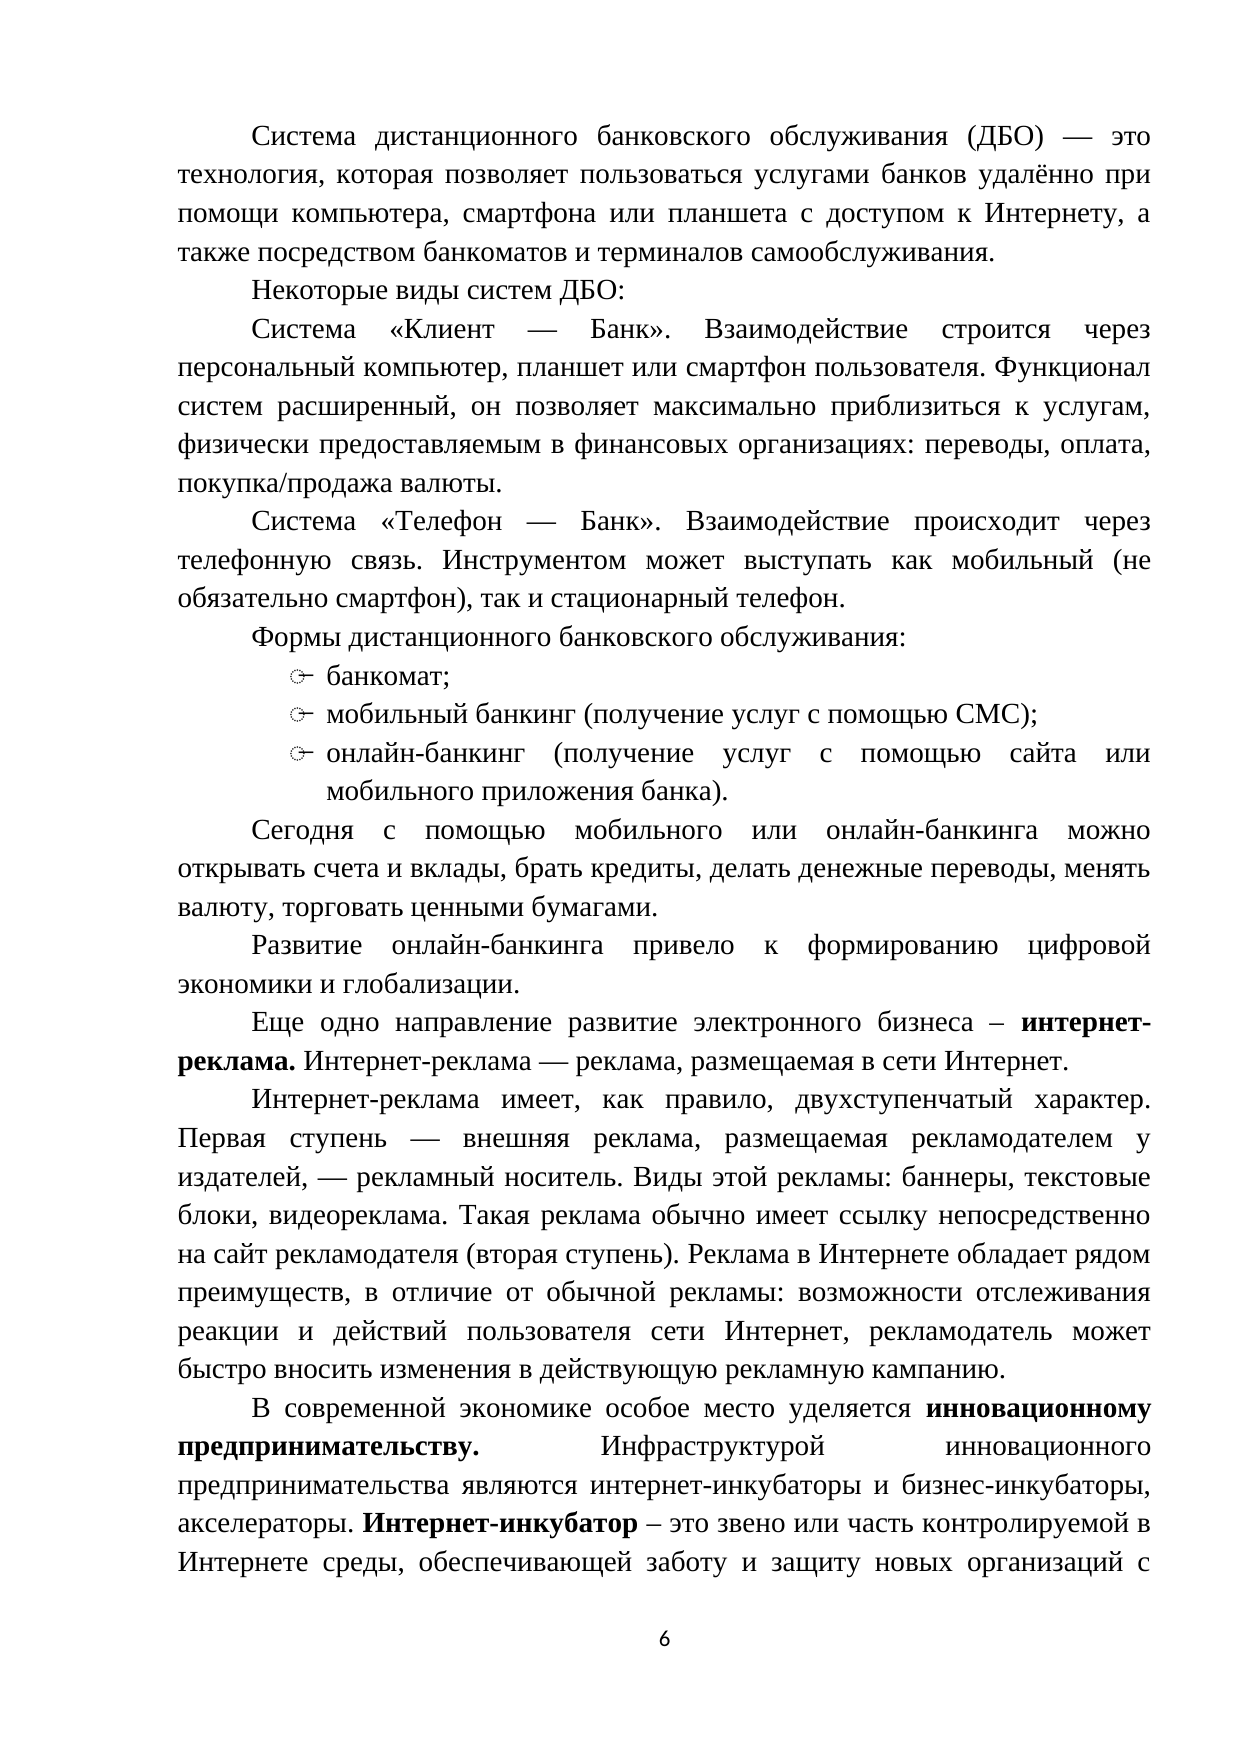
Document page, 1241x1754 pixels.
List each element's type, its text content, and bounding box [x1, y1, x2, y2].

text Система «Клиент — Банк». Взаимодействие строится через персональный компьютер, планшет или смартфон пользователя. Функционал систем расширенный, он позволяет максимально приблизиться к услугам, физически предоставляемым в финансовых организациях: переводы, оплата, покупка/продажа валюты. [177, 311, 1152, 498]
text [177, 1390, 1152, 1578]
list банкомат; [288, 658, 1152, 691]
text Интернет-реклама имеет, как правило, двухступенчатый характер. Первая ступень — внешняя реклама, размещаемая рекламодателем у издателей, — рекламный носитель. Виды этой рекламы: баннеры, текстовые блоки, видеореклама. Такая реклама обычно имеет ссылку непосредственно на сайт рекламодателя (вторая ступень). Реклама в Интернете обладает рядом преимуществ, в отличие от обычной рекламы: возможности отслеживания реакции и действий пользователя сети Интернет, рекламодатель может быстро вносить изменения в действующую рекламную кампанию. [177, 1082, 1152, 1385]
list мобильный банкинг (получение услуг с помощью СМС); [288, 696, 1152, 730]
text Некоторые виды систем ДБО: [177, 272, 1152, 306]
text Сегодня с помощью мобильного или онлайн-банкинга можно открывать счета и вклады, брать кредиты, делать денежные переводы, менять валюту, торговать ценными бумагами. [177, 812, 1152, 922]
list онлайн-банкинг (получение услуг с помощью сайта или мобильного приложения банка). [288, 735, 1152, 807]
text Формы дистанционного банковского обслуживания: [177, 619, 1152, 653]
text Развитие онлайн-банкинга привело к формированию цифровой экономики и глобализации. [177, 927, 1152, 999]
text Система «Телефон — Банк». Взаимодействие происходит через телефонную связь. Инструментом может выступать как мобильный (не обязательно смартфон), так и стационарный телефон. [177, 503, 1152, 614]
text Система дистанционного банковского обслуживания (ДБО) — это технология, которая позволяет пользоваться услугами банков удалённо при помощи компьютера, смартфона или планшета с доступом к Интернету, а также посредством банкоматов и терминалов самообслуживания. [177, 118, 1152, 267]
text Еще одно направление развитие электронного бизнеса – интернет-реклама. Интернет-реклама — реклама, размещаемая в сети Интернет. [177, 1004, 1152, 1077]
